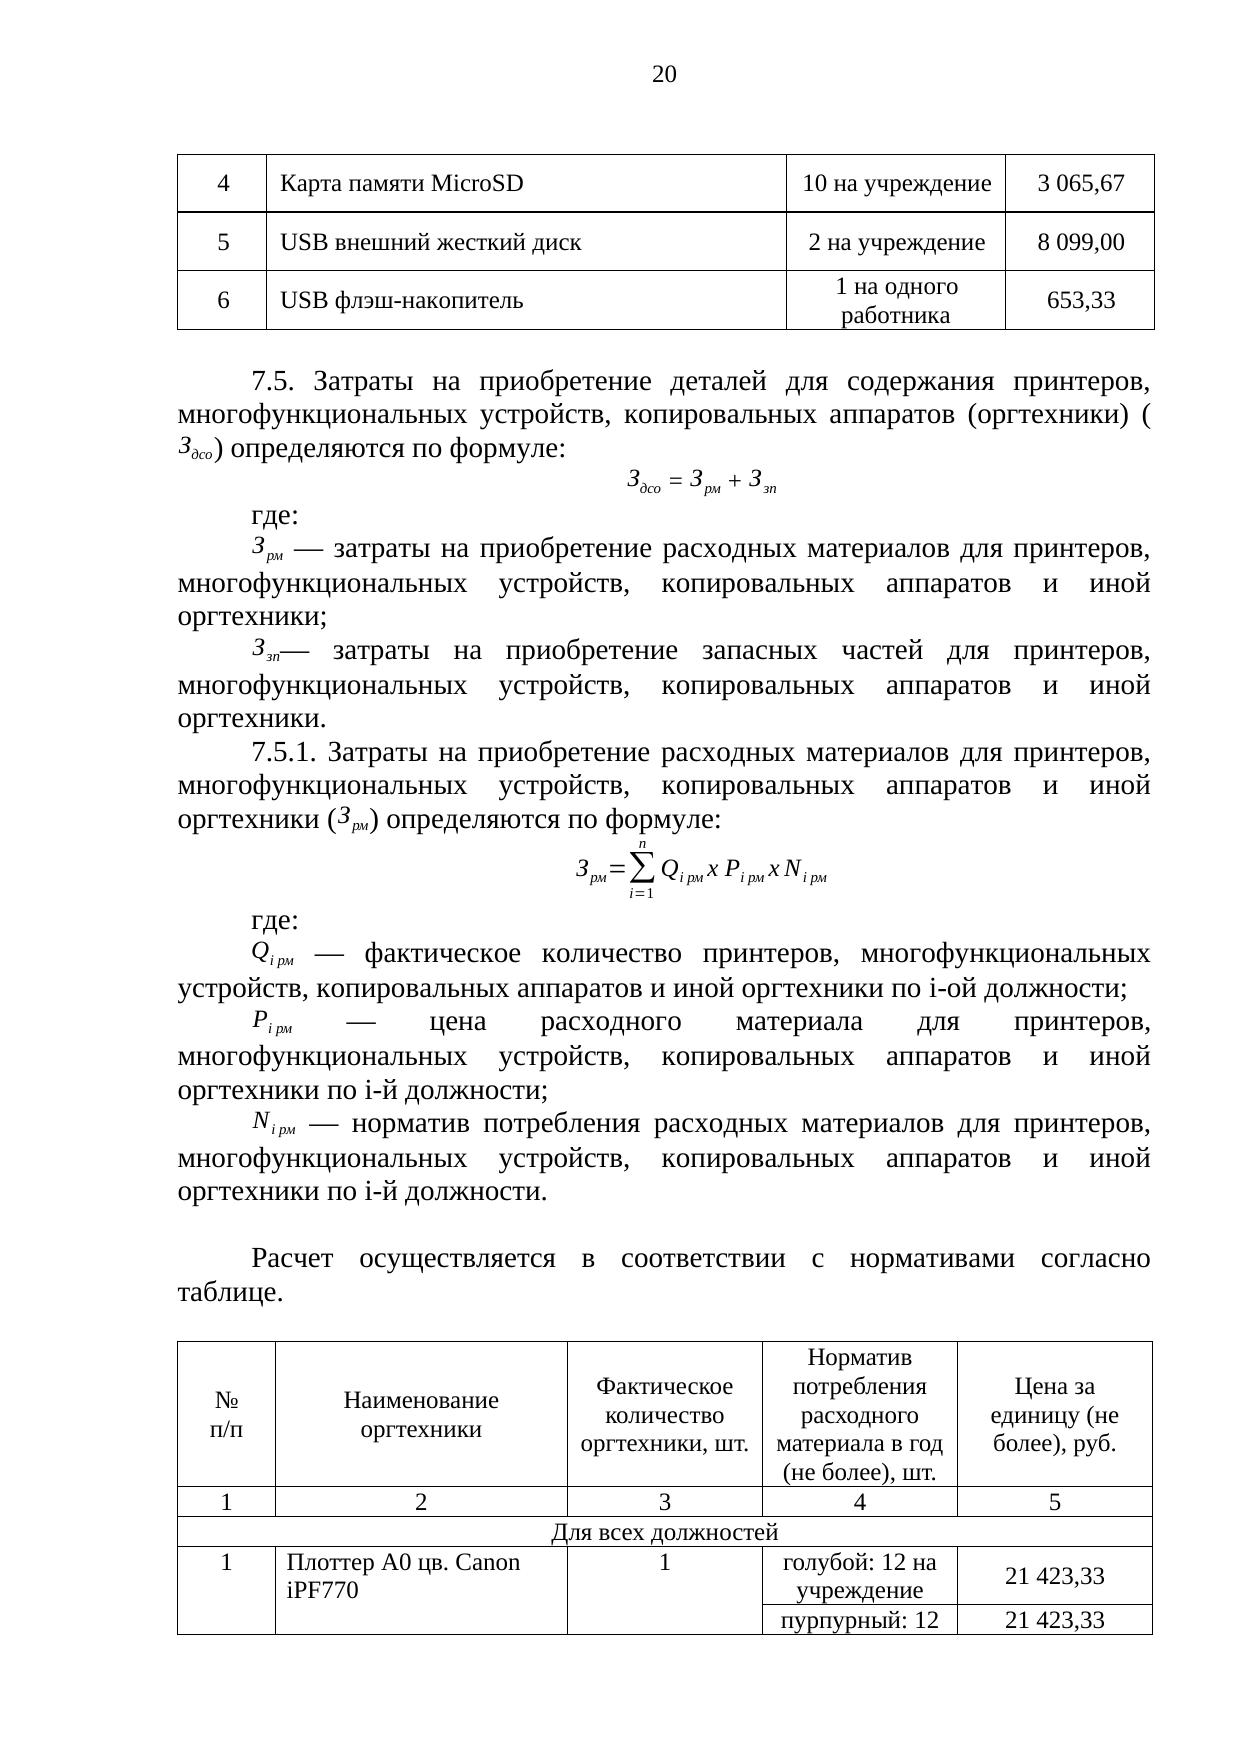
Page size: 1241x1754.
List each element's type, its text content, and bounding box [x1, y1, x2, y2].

text где: [177, 497, 1152, 530]
text Расчет осуществляется в соответствии с нормативами согласно таблице. [177, 1241, 1152, 1308]
table_cell 8 099,00 [1006, 213, 1154, 270]
table_cell 6 [178, 271, 266, 328]
table_cell Карта памяти MicroSD [267, 155, 786, 211]
text 7.5.1. Затраты на приобретение расходных материалов для принтеров, многофункциональных устройств, копировальных аппаратов и иной оргтехники () определяются по формуле: [177, 734, 1152, 834]
table_cell 5 [178, 213, 266, 270]
table_cell 4 [178, 155, 266, 211]
table_cell USB флэш-накопитель [267, 271, 786, 328]
table_header № п/п [178, 1342, 275, 1486]
table_cell Плоттер А0 цв. Canon iPF770 [276, 1547, 567, 1634]
table_cell 1 [568, 1547, 762, 1634]
text — фактическое количество принтеров, многофункциональных устройств, копировальных аппаратов и иной оргтехники по i-ой должности; [177, 935, 1152, 1003]
table_cell 4 [763, 1487, 957, 1516]
text где: [177, 902, 1152, 935]
table_cell 2 [276, 1487, 567, 1516]
table_cell голубой: 12 на учреждение [763, 1547, 957, 1604]
text — затраты на приобретение запасных частей для принтеров, многофункциональных устройств, копировальных аппаратов и иной оргтехники. [177, 632, 1152, 734]
text — затраты на приобретение расходных материалов для принтеров, многофункциональных устройств, копировальных аппаратов и иной оргтехники; [177, 530, 1152, 632]
table_cell 1 на одного работника [787, 271, 1005, 328]
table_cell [763, 1605, 957, 1634]
table_cell 21 423,33 [958, 1547, 1152, 1604]
table_cell 21 423,33 [958, 1605, 1152, 1634]
table_cell 3 065,67 [1006, 155, 1154, 211]
table_cell 10 на учреждение [787, 155, 1005, 211]
table_header Цена за единицу (не более), руб. [958, 1342, 1152, 1486]
table_cell 653,33 [1006, 271, 1154, 328]
table_cell 1 [178, 1547, 275, 1634]
table_cell USB внешний жесткий диск [267, 213, 786, 270]
table_cell 5 [958, 1487, 1152, 1516]
table_cell Для всех должностей [178, 1517, 1152, 1546]
text — цена расходного материала для принтеров, многофункциональных устройств, копировальных аппаратов и иной оргтехники по i-й должности; [177, 1003, 1152, 1105]
table_header Фактическое количество оргтехники, шт. [568, 1342, 762, 1486]
table_cell 1 [178, 1487, 275, 1516]
table_header Норматив потребления расходного материала в год (не более), шт. [763, 1342, 957, 1486]
table_cell 3 [568, 1487, 762, 1516]
text = + [177, 465, 1152, 497]
table_cell 2 на учреждение [787, 213, 1005, 270]
text 7.5. Затраты на приобретение деталей для содержания принтеров, многофункциональных устройств, копировальных аппаратов (оргтехники) () определяются по формуле: [177, 363, 1152, 465]
table_header Наименование оргтехники [276, 1342, 567, 1486]
text — норматив потребления расходных материалов для принтеров, многофункциональных устройств, копировальных аппаратов и иной оргтехники по i-й должности. [177, 1105, 1152, 1207]
